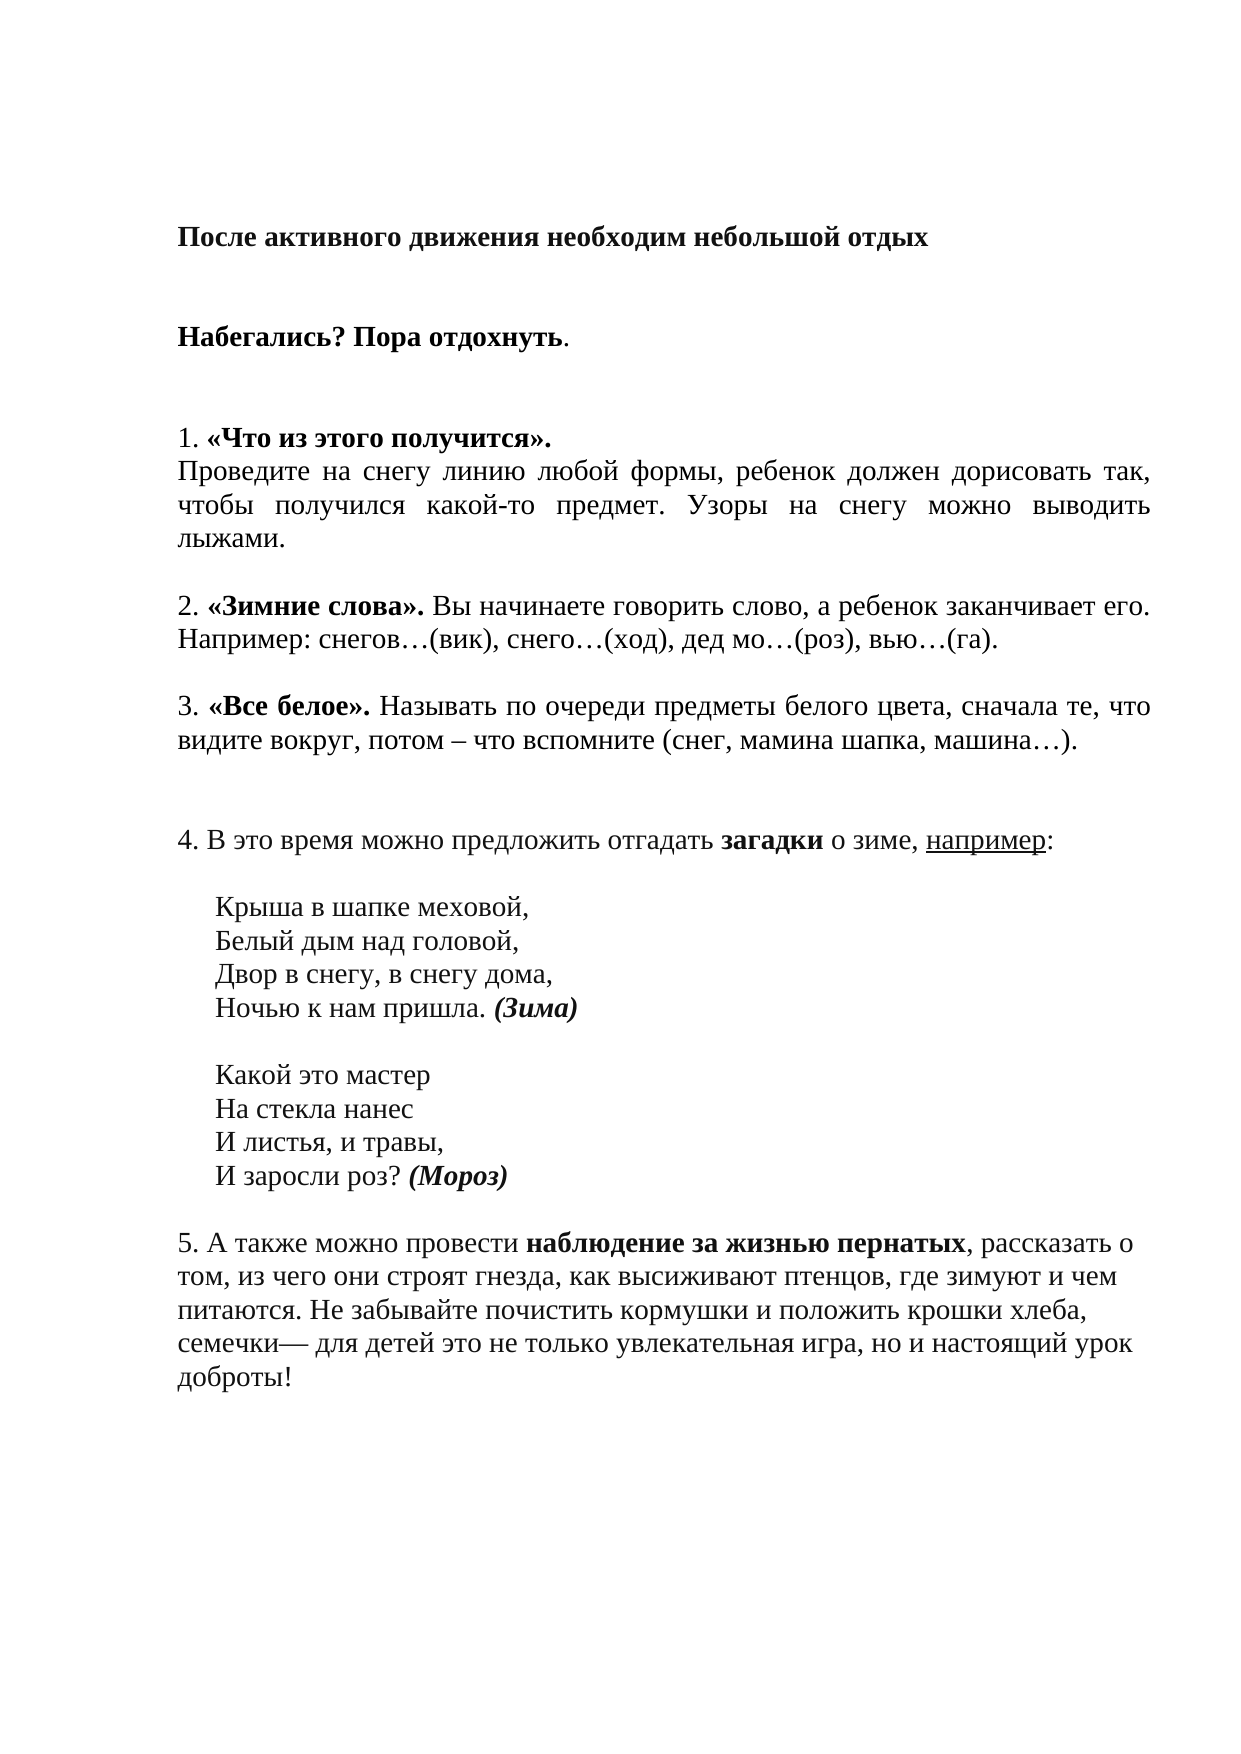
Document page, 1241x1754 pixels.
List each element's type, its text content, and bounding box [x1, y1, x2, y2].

text 2. «Зимние слова». Вы начинаете говорить слово, а ребенок заканчивает его. Например: снегов…(вик), снего…(ход), дед мо…(роз), вью…(га). [177, 588, 1152, 655]
text Какой это мастер [177, 1057, 1152, 1091]
text Крыша в шапке меховой, [177, 889, 1152, 923]
text 4. В это время можно предложить отгадать загадки о зиме, например: [177, 822, 1152, 856]
text 5. А также можно провести наблюдение за жизнью пернатых, рассказать о том, из чего они строят гнезда, как высиживают птенцов, где зимуют и чем питаются. Не забывайте почистить кормушки и положить крошки хлеба, семечки— для детей это не только увлекательная игра, но и настоящий урок доброты! [177, 1225, 1152, 1393]
text И заросли роз? (Мороз) [177, 1158, 1152, 1191]
text Проведите на снегу линию любой формы, ребенок должен дорисовать так, чтобы получился какой-то предмет. Узоры на снегу можно выводить лыжами. [177, 453, 1152, 554]
text На стекла нанес [177, 1091, 1152, 1124]
text Ночью к нам пришла. (Зима) [177, 990, 1152, 1024]
text И листья, и травы, [177, 1124, 1152, 1158]
text 1. «Что из этого получится». [177, 420, 1152, 453]
text Набегались? Пора отдохнуть. [177, 319, 1152, 353]
text Белый дым над головой, [177, 923, 1152, 957]
text После активного движения необходим небольшой отдых [177, 219, 1152, 252]
text 3. «Все белое». Называть по очереди предметы белого цвета, сначала те, что видите вокруг, потом – что вспомните (снег, мамина шапка, машина…). [177, 688, 1152, 755]
text Двор в снегу, в снегу дома, [177, 957, 1152, 990]
